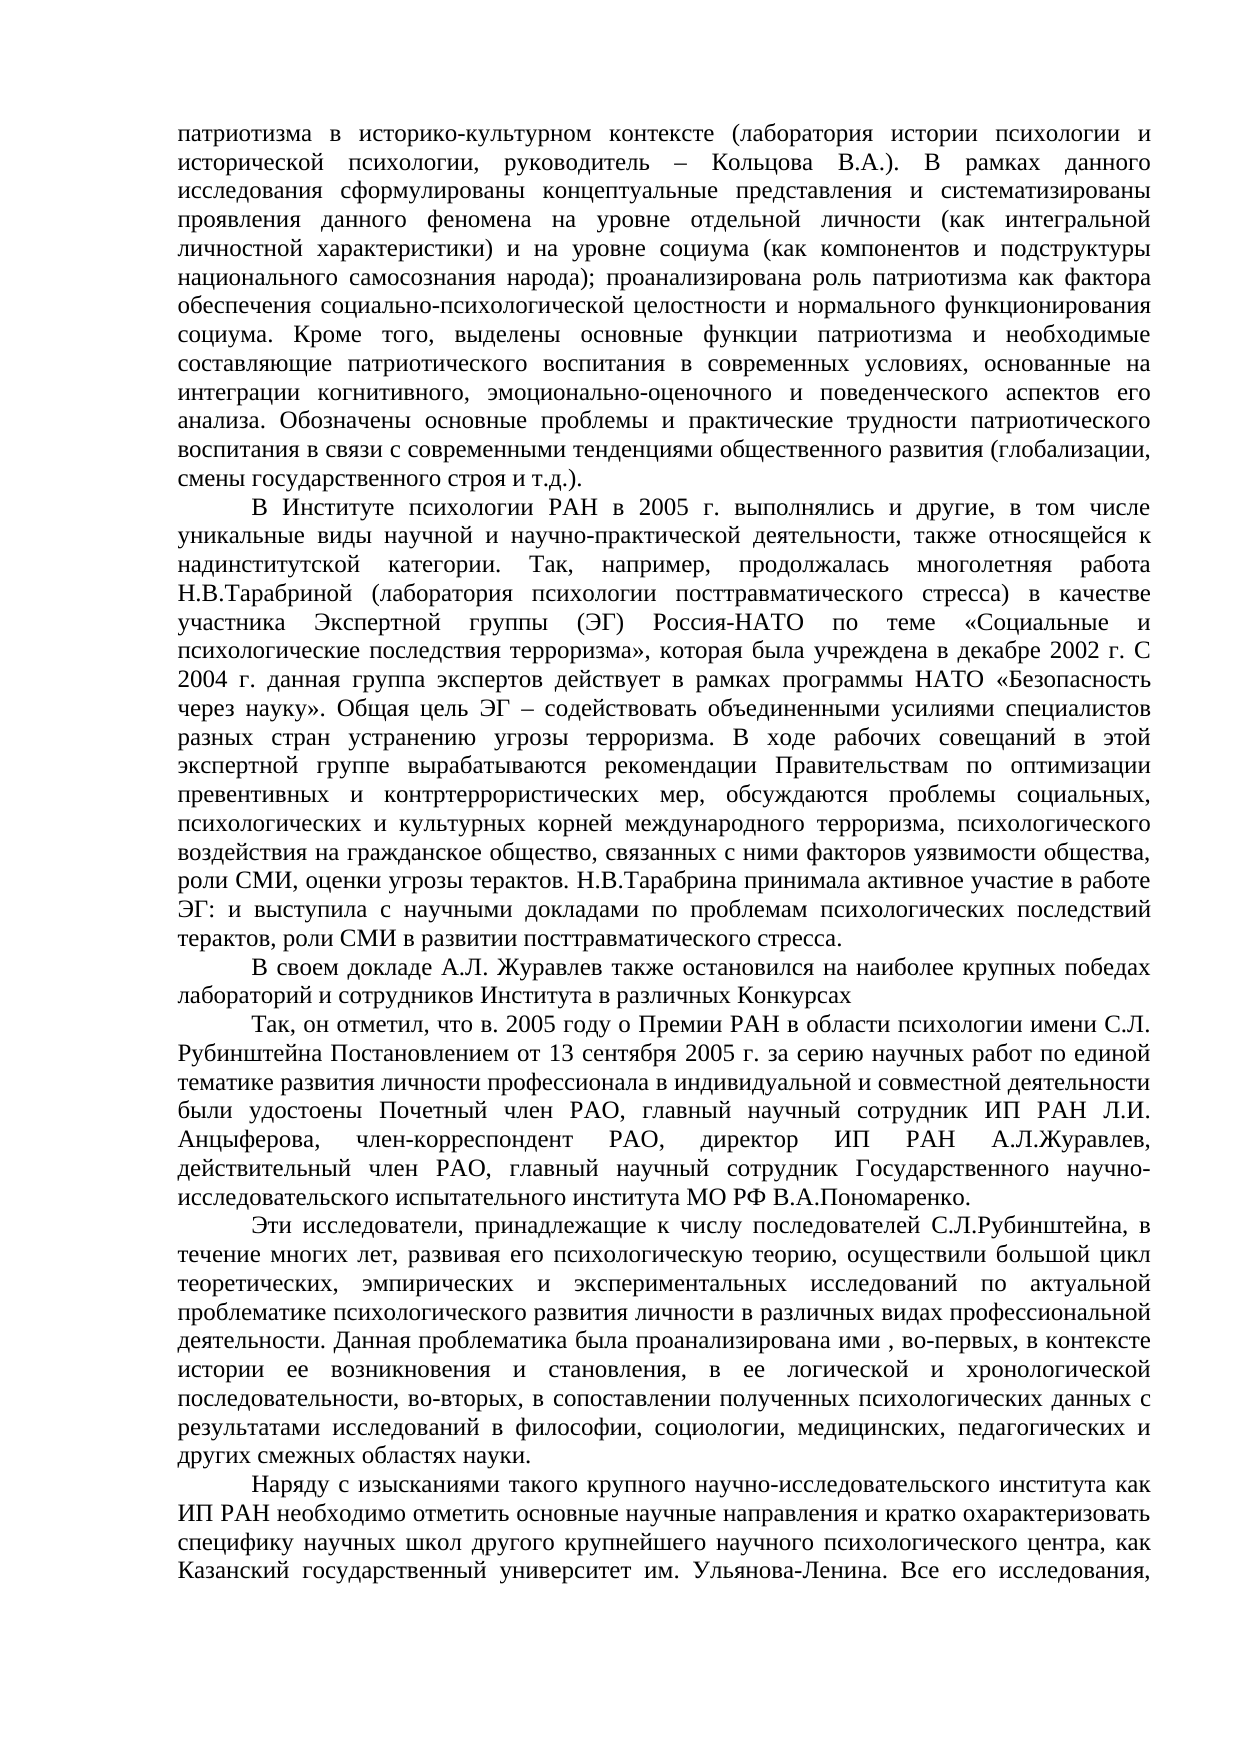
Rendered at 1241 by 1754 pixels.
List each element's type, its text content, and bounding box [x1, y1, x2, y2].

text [177, 118, 1152, 492]
text В Институте психологии РАН в 2005 г. выполнялись и другие, в том числе уникальные виды научной и научно-практической деятельности, также относящейся к надинститутской категории. Так, например, продолжалась многолетняя работа Н.В.Тарабриной (лаборатория психологии посттравматического стресса) в качестве участника Экспертной группы (ЭГ) Россия-НАТО по теме «Социальные и психологические последствия терроризма», которая была учреждена в декабре 2002 г. С 2004 г. данная группа экспертов действует в рамках программы НАТО «Безопасность через науку». Общая цель ЭГ – содействовать объединенными усилиями специалистов разных стран устранению угрозы терроризма. В ходе рабочих совещаний в этой экспертной группе вырабатываются рекомендации Правительствам по оптимизации превентивных и контртеррористических мер, обсуждаются проблемы социальных, психологических и культурных корней международного терроризма, психологического воздействия на гражданское общество, связанных с ними факторов уязвимости общества, роли СМИ, оценки угрозы терактов. Н.В.Тарабрина принимала активное участие в работе ЭГ: и выступила с научными докладами по проблемам психологических последствий терактов, роли СМИ в развитии посттравматического стресса. [177, 492, 1152, 952]
text Эти исследователи, принадлежащие к числу последователей С.Л.Рубинштейна, в течение многих лет, развивая его психологическую теорию, осуществили большой цикл теоретических, эмпирических и экспериментальных исследований по актуальной проблематике психологического развития личности в различных видах профессиональной деятельности. Данная проблематика была проанализирована ими , во-первых, в контексте истории ее возникновения и становления, в ее логической и хронологической последовательности, во-вторых, в сопоставлении полученных психологических данных с результатами исследований в философии, социологии, медицинских, педагогических и других смежных областях науки. [177, 1211, 1152, 1469]
text В своем докладе А.Л. Журавлев также остановился на наиболее крупных победах лабораторий и сотрудников Института в различных Конкурсах [177, 952, 1152, 1009]
text Так, он отметил, что в. 2005 году о Премии РАН в области психологии имени С.Л. Рубинштейна Постановлением от 13 сентября 2005 г. за серию научных работ по единой тематике развития личности профессионала в индивидуальной и совместной деятельности были удостоены Почетный член РАО, главный научный сотрудник ИП РАН Л.И. Анцыферова, член-корреспондент РАО, директор ИП РАН А.Л.Журавлев, действительный член РАО, главный научный сотрудник Государственного научно-исследовательского испытательного института МО РФ В.А.Пономаренко. [177, 1009, 1152, 1211]
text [177, 1469, 1152, 1584]
